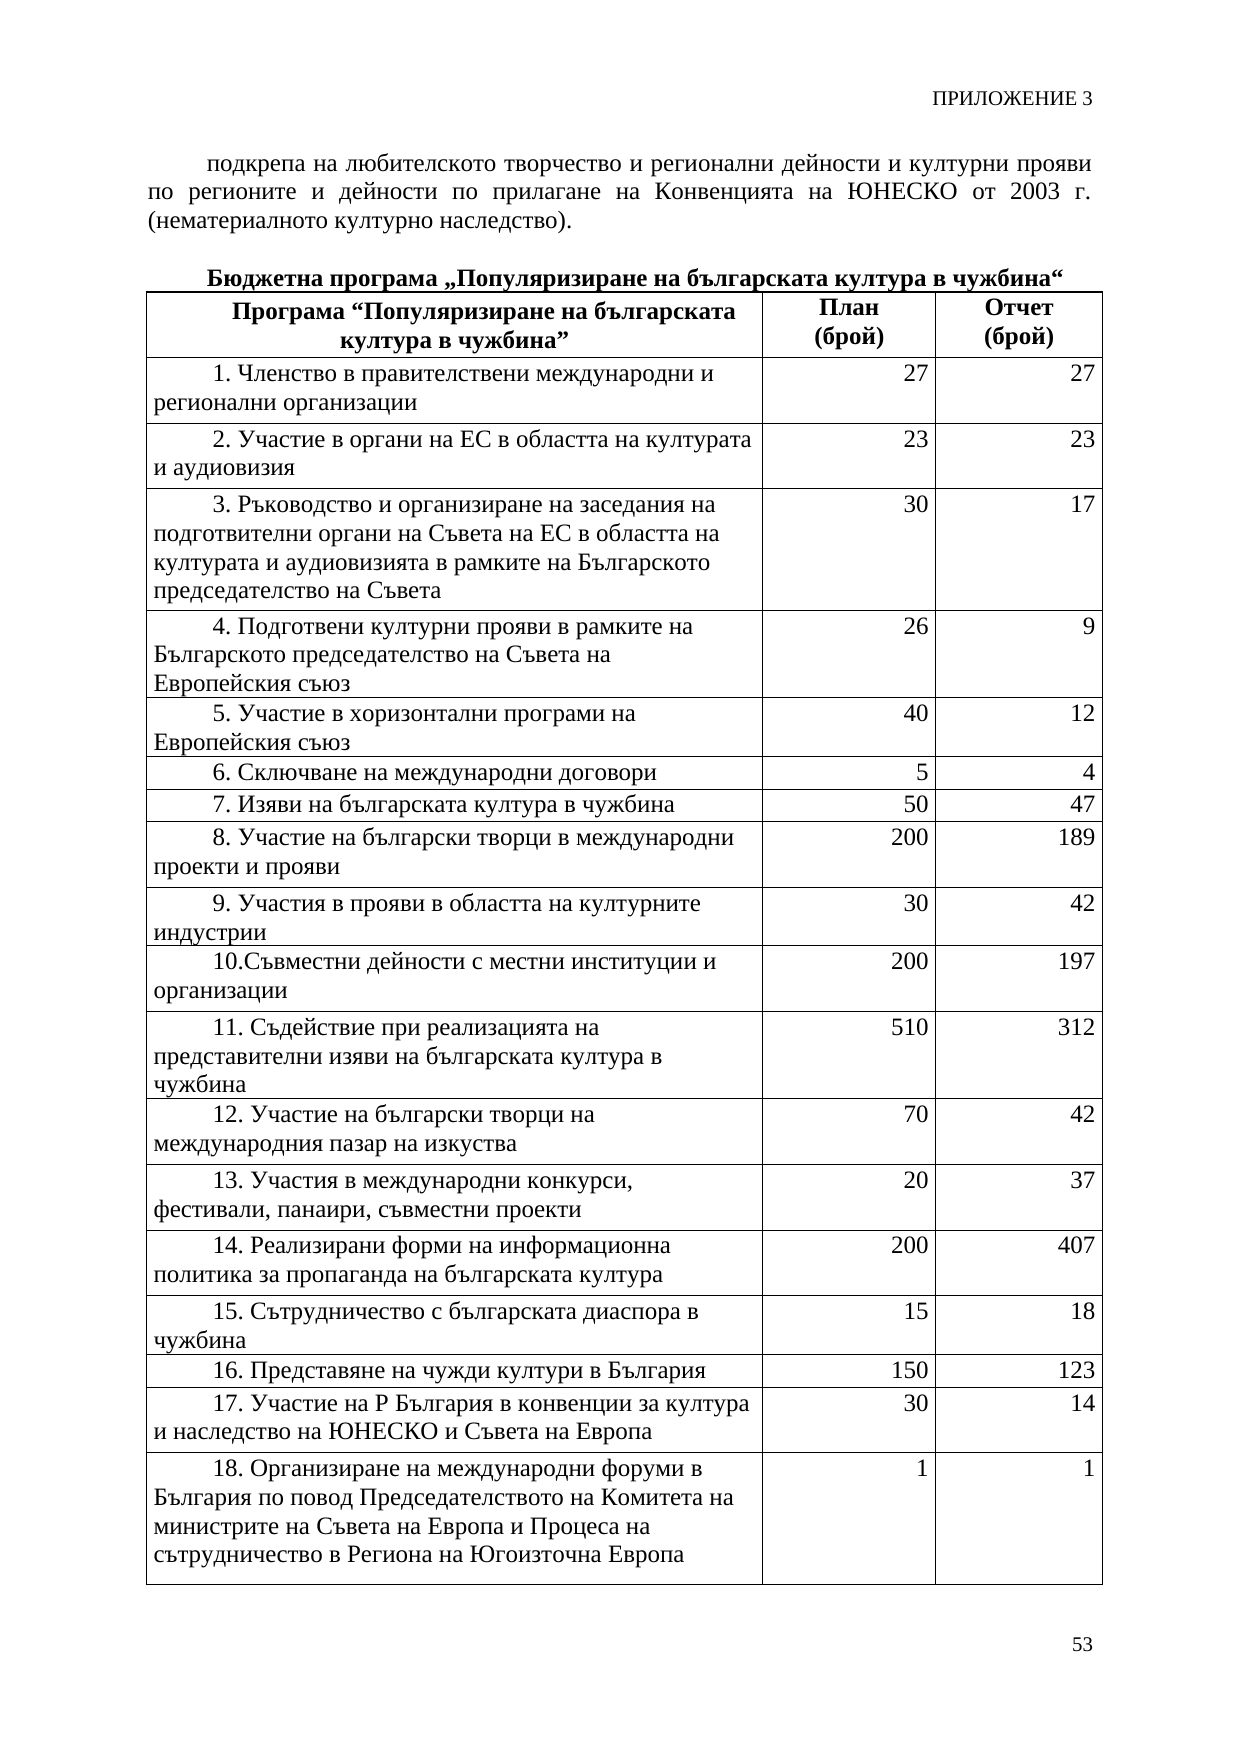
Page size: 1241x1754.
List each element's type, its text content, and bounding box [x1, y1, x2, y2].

table_cell 1 [763, 1453, 935, 1583]
table_cell 510 [763, 1012, 935, 1098]
table_cell 150 [763, 1355, 935, 1387]
text подкрепа на любителското творчество и регионални дейности и културни прояви по регионите и дейности по прилагане на Конвенцията на ЮНЕСКО от 2003 г. (нематериалното културно наследство). [148, 148, 1093, 234]
table_cell 6. Сключване на международни договори [147, 757, 762, 788]
table_cell 9. Участия в прояви в областта на културните индустрии [147, 888, 762, 945]
table_cell 20 [763, 1165, 935, 1229]
table_cell 15. Сътрудничество с българската диаспора в чужбина [147, 1296, 762, 1354]
table_cell 27 [936, 358, 1102, 423]
table_cell 12 [936, 698, 1102, 756]
table_cell 189 [936, 822, 1102, 887]
table_cell 13. Участия в международни конкурси, фестивали, панаири, съвместни проекти [147, 1165, 762, 1229]
table_cell 200 [763, 946, 935, 1011]
table_cell 123 [936, 1355, 1102, 1387]
table_cell 47 [936, 790, 1102, 821]
table_cell 12. Участие на български творци на международния пазар на изкуства [147, 1099, 762, 1164]
table_cell 17 [936, 489, 1102, 610]
table_cell 42 [936, 888, 1102, 945]
table_cell 26 [763, 611, 935, 697]
table_cell 3. Ръководство и организиране на заседания на подготвителни органи на Съвета на ЕС в областта на културата и аудиовизията в рамките на Българското председателство на Съвета [147, 489, 762, 610]
table_cell 42 [936, 1099, 1102, 1164]
table_cell 1. Членство в правителствени международни и регионални организации [147, 358, 762, 423]
table_cell 10.Съвместни дейности с местни институции и организации [147, 946, 762, 1011]
table_cell 30 [763, 888, 935, 945]
table_cell 407 [936, 1231, 1102, 1295]
table_cell 200 [763, 1231, 935, 1295]
table_cell 312 [936, 1012, 1102, 1098]
table_cell 197 [936, 946, 1102, 1011]
table_cell 4. Подготвени културни прояви в рамките на Българското председателство на Съвета на Европейския съюз [147, 611, 762, 697]
table_cell 14 [936, 1388, 1102, 1452]
table_cell 18. Организиране на международни форуми в България по повод Председателството на Комитета на министрите на Съвета на Европа и Процеса на сътрудничество в Региона на Югоизточна Европа [147, 1453, 762, 1583]
table_cell 16. Представяне на чужди култури в България [147, 1355, 762, 1387]
table_cell 4 [936, 757, 1102, 788]
table_cell 200 [763, 822, 935, 887]
table_header Програма “Популяризиране на българската култура в чужбина” [147, 293, 762, 357]
table_cell 5 [763, 757, 935, 788]
table_header Отчет (брой) [936, 293, 1102, 357]
table_cell 7. Изяви на българската култура в чужбина [147, 790, 762, 821]
table_cell 23 [763, 424, 935, 488]
table_cell 18 [936, 1296, 1102, 1354]
table_cell 5. Участие в хоризонтални програми на Европейския съюз [147, 698, 762, 756]
table_cell 50 [763, 790, 935, 821]
table_cell 23 [936, 424, 1102, 488]
table_cell 40 [763, 698, 935, 756]
table_cell 30 [763, 1388, 935, 1452]
table_cell 30 [763, 489, 935, 610]
table_cell 27 [763, 358, 935, 423]
table_cell 14. Реализирани форми на информационна политика за пропаганда на българската култура [147, 1231, 762, 1295]
text Бюджетна програма „Популяризиране на българската култура в чужбина“ [148, 263, 1093, 291]
table_cell 9 [936, 611, 1102, 697]
table_header План (брой) [763, 293, 935, 357]
table_cell 2. Участие в органи на ЕС в областта на културата и аудиовизия [147, 424, 762, 488]
table_cell 8. Участие на български творци в международни проекти и прояви [147, 822, 762, 887]
table_cell 70 [763, 1099, 935, 1164]
table_cell 11. Съдействие при реализацията на представителни изяви на българската култура в чужбина [147, 1012, 762, 1098]
table_cell 37 [936, 1165, 1102, 1229]
table_cell 17. Участие на Р България в конвенции за култура и наследство на ЮНЕСКО и Съвета на Европа [147, 1388, 762, 1452]
table_cell 15 [763, 1296, 935, 1354]
table_cell 1 [936, 1453, 1102, 1583]
